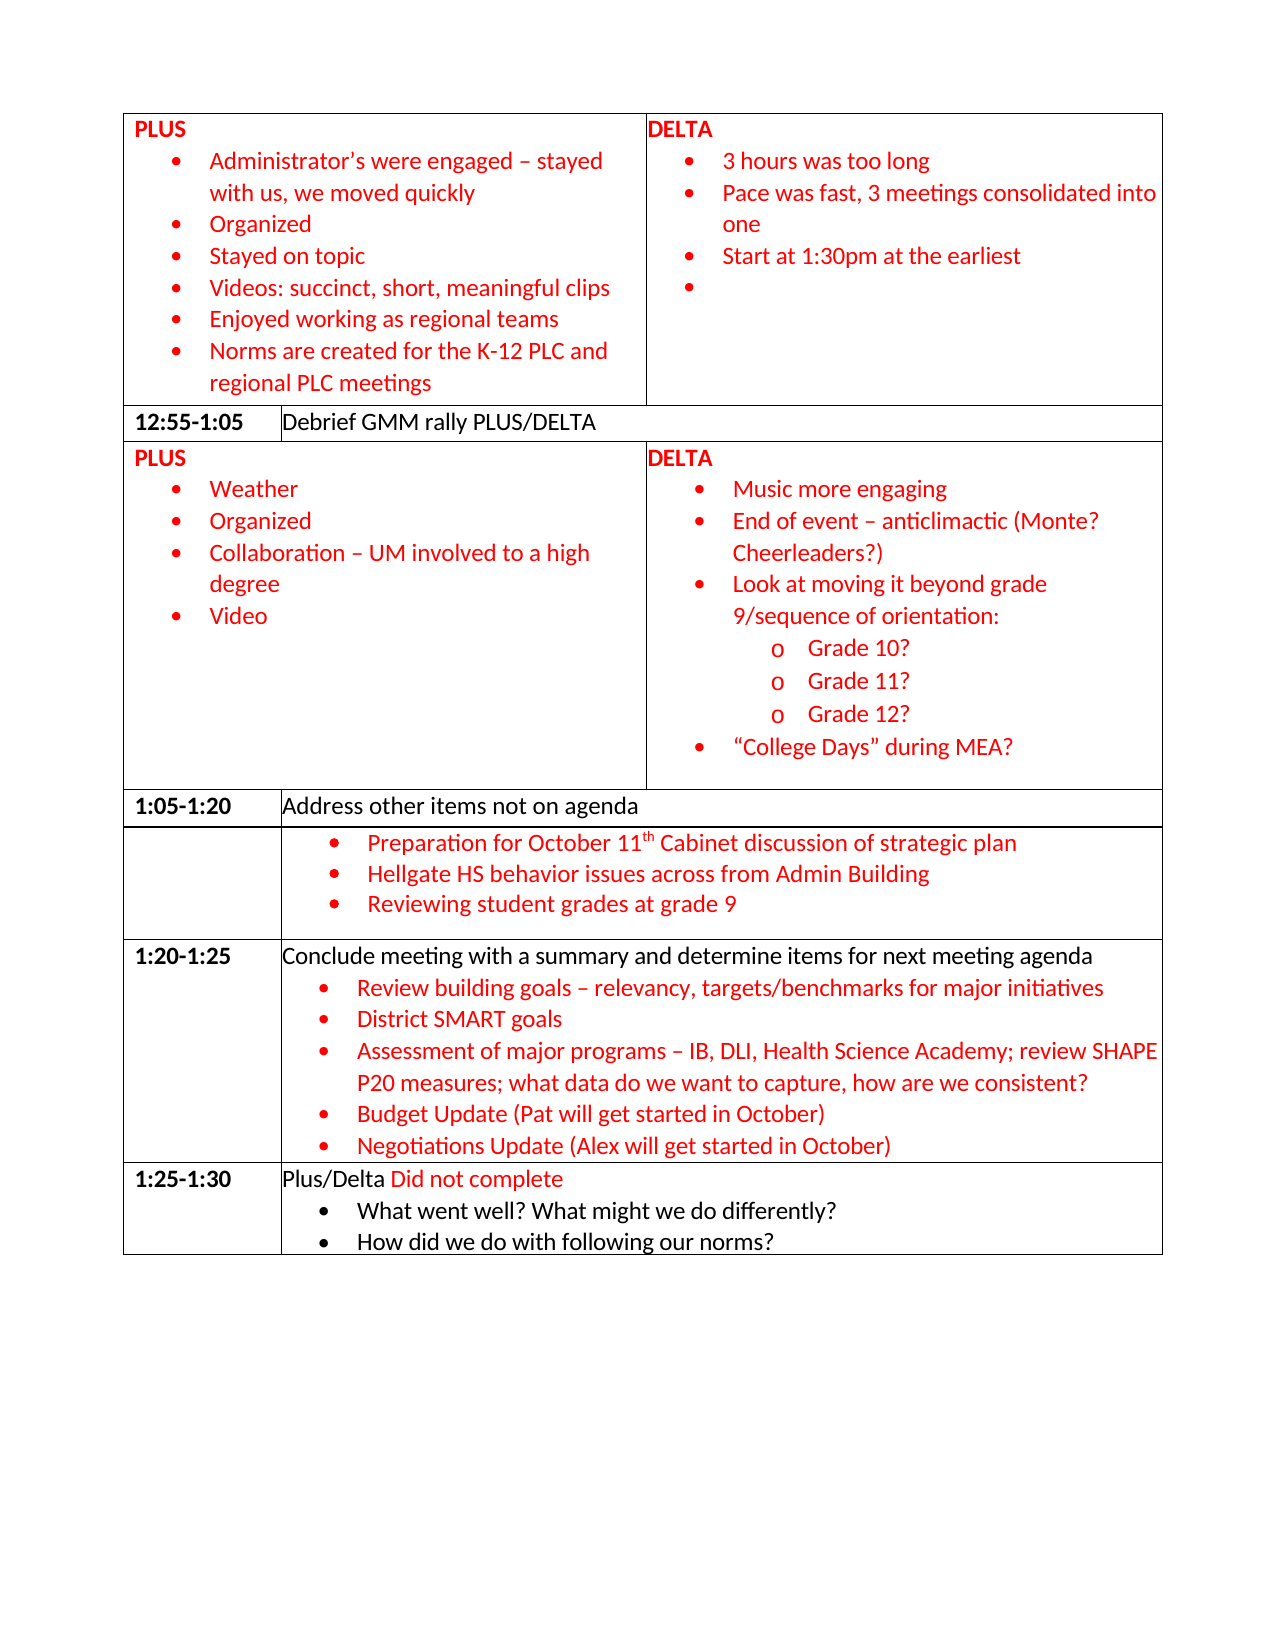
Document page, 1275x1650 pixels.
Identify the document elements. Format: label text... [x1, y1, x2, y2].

table_cell 1:25-1:30 [124, 1163, 281, 1254]
table_cell PLUS Administrator’s were engaged – stayed with us, we moved quickly Organized Stayed on topic Videos: succinct, short, meaningful clips Enjoyed working as regional teams Norms are created for the K-12 PLC and regional PLC meetings [124, 114, 646, 405]
table_cell Plus/Delta Did not complete What went well? What might we do differently? How did we do with following our norms? [282, 1163, 1162, 1254]
table_cell [124, 828, 281, 939]
table_cell Address other items not on agenda [282, 790, 1162, 826]
table_cell DELTA Music more engaging End of event – anticlimactic (Monte? Cheerleaders?) Look at moving it beyond grade 9/sequence of orientation: Grade 10? Grade 11? Grade 12? “College Days” during MEA? [647, 442, 1162, 789]
table_cell 1:05-1:20 [124, 790, 281, 826]
table_cell DELTA 3 hours was too long Pace was fast, 3 meetings consolidated into one Start at 1:30pm at the earliest [647, 114, 1162, 405]
table_cell 12:55-1:05 [124, 406, 281, 441]
table_cell Preparation for October 11th Cabinet discussion of strategic plan Hellgate HS behavior issues across from Admin Building Reviewing student grades at grade 9 [282, 828, 1162, 939]
table_cell Debrief GMM rally PLUS/DELTA [282, 406, 1162, 441]
table_cell 1:20-1:25 [124, 940, 281, 1162]
table_cell Conclude meeting with a summary and determine items for next meeting agenda Review building goals – relevancy, targets/benchmarks for major initiatives District SMART goals Assessment of major programs – IB, DLI, Health Science Academy; review SHAPE P20 measures; what data do we want to capture, how are we consistent? Budget Update (Pat will get started in October) Negotiations Update (Alex will get started in October) [282, 940, 1162, 1162]
table_cell PLUS Weather Organized Collaboration – UM involved to a high degree Video [124, 442, 646, 789]
